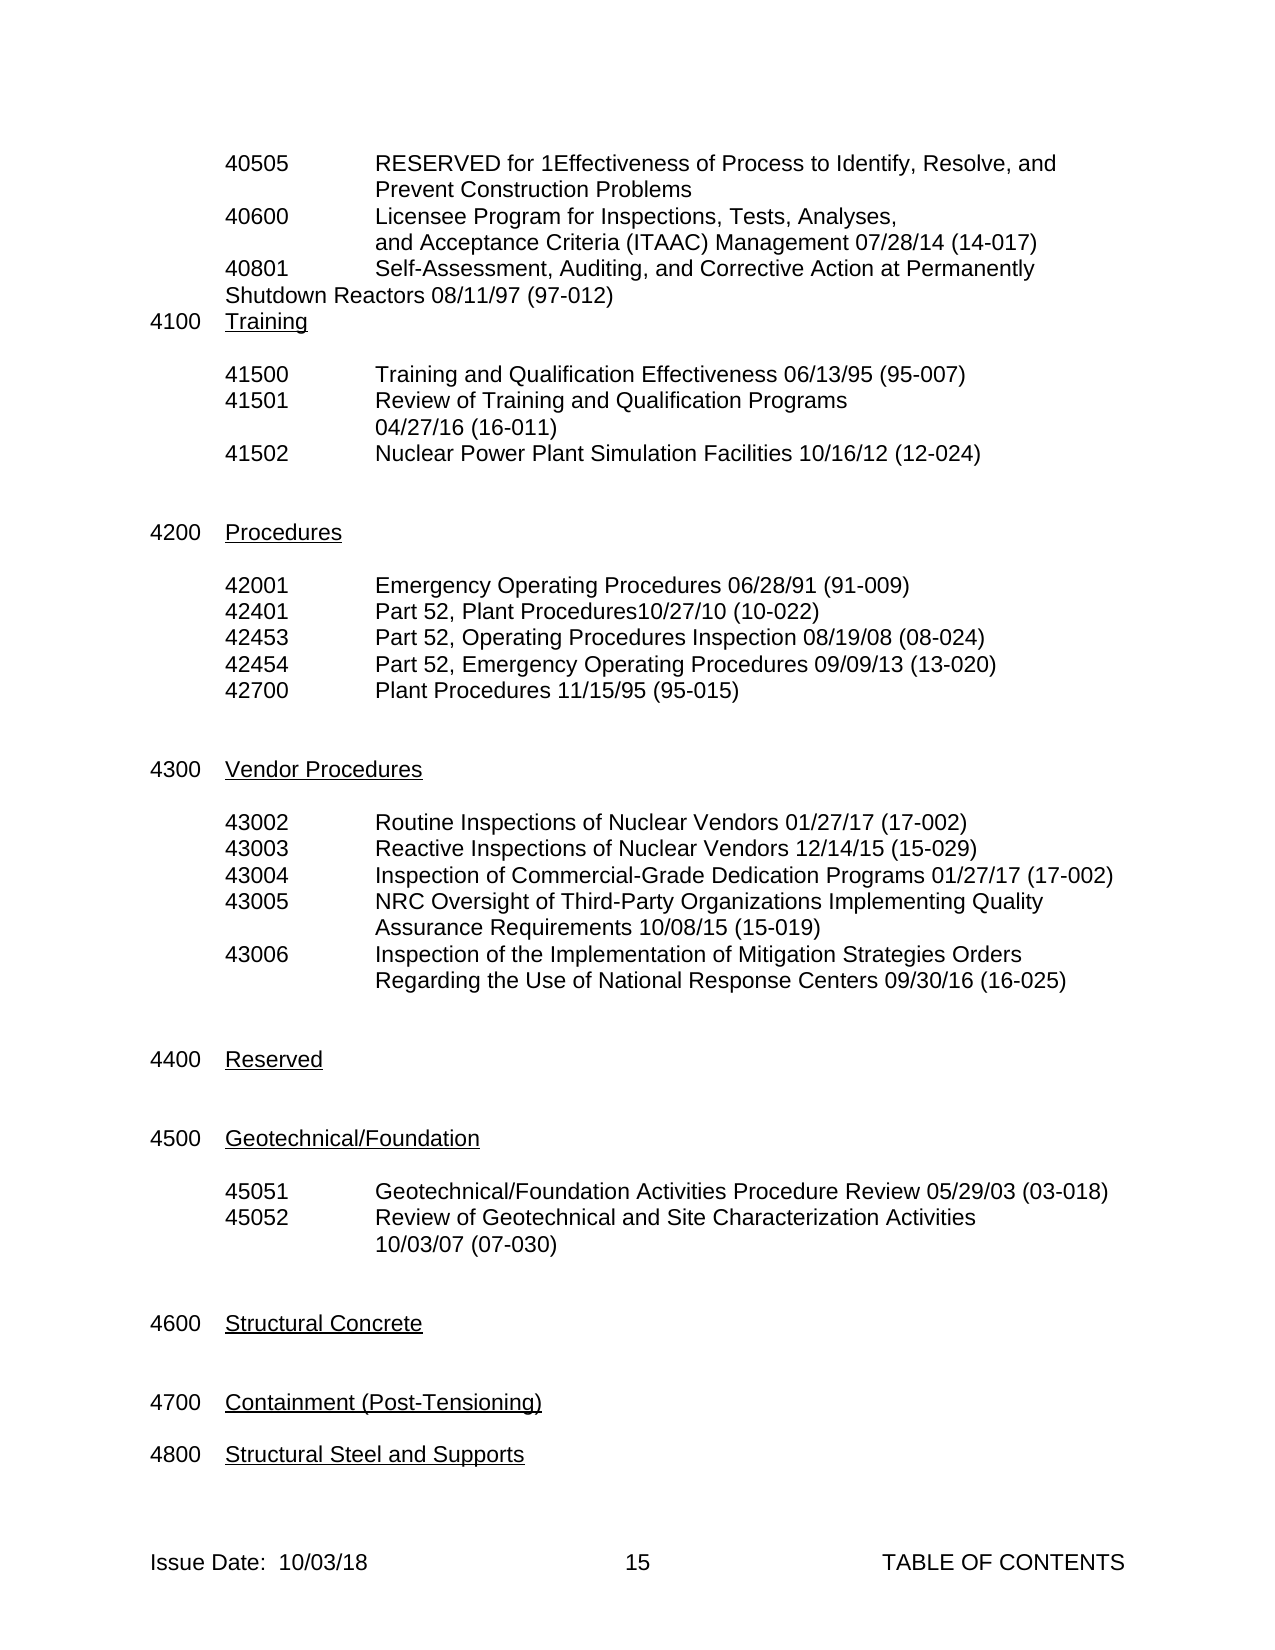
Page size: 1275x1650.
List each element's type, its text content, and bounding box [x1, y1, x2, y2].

text 41501 Review of Training and Qualification Programs [150, 387, 1125, 413]
text 40801 Self-Assessment, Auditing, and Corrective Action at Permanently Shutdown Reactors 08/11/97 (97-012) [150, 255, 1125, 308]
text 42001 Emergency Operating Procedures 06/28/91 (91-009) [150, 572, 1125, 598]
text 4100 Training [150, 308, 1125, 334]
text 45051 Geotechnical/Foundation Activities Procedure Review 05/29/03 (03-018) [150, 1178, 1125, 1204]
text 40505 RESERVED for Effectiveness of Process to Identify, Resolve, and Prevent Construction Problems [225, 150, 1125, 203]
text 43005 NRC Oversight of Third-Party Organizations Implementing Quality Assurance Requirements 10/08/15 (15-019) [150, 888, 1125, 941]
text 4600 Structural Concrete [150, 1309, 1125, 1336]
text 4300 Vendor Procedures [150, 756, 1125, 782]
text 42454 Part 52, Emergency Operating Procedures 09/09/13 (13-020) [150, 651, 1125, 677]
text 43003 Reactive Inspections of Nuclear Vendors 12/14/15 (15-029) [225, 835, 1125, 862]
text 40600 Licensee Program for Inspections, Tests, Analyses, [150, 203, 1125, 229]
text and Acceptance Criteria (ITAAC) Management 07/28/14 (14-017) [150, 229, 1125, 255]
list Structural Steel and Supports [150, 1441, 1125, 1468]
text 42700 Plant Procedures 11/15/95 (95-015) [150, 677, 1125, 703]
text 04/27/16 (16-011) [150, 413, 1125, 440]
text 10/03/07 (07-030) [225, 1231, 1125, 1257]
text 41500 Training and Qualification Effectiveness 06/13/95 (95-007) [150, 361, 1125, 387]
text 4400 Reserved [150, 1046, 1125, 1072]
text 41502 Nuclear Power Plant Simulation Facilities 10/16/12 (12-024) [150, 440, 1125, 466]
text 43002 Routine Inspections of Nuclear Vendors 01/27/17 (17-002) [150, 809, 1125, 835]
text 4700 Containment (Post-Tensioning) [150, 1389, 1125, 1415]
text 45052 Review of Geotechnical and Site Characterization Activities [150, 1204, 1125, 1231]
text 43004 Inspection of Commercial-Grade Dedication Programs 01/27/17 (17-002) [225, 862, 1125, 888]
text 42401 Part 52, Plant Procedures10/27/10 (10-022) [150, 598, 1125, 624]
text 4500 Geotechnical/Foundation [150, 1125, 1125, 1151]
text 42453 Part 52, Operating Procedures Inspection 08/19/08 (08-024) [225, 624, 1125, 651]
text 43006 Inspection of the Implementation of Mitigation Strategies Orders Regarding the Use of National Response Centers 09/30/16 (16-025) [150, 941, 1125, 993]
text 4200 Procedures [150, 519, 1125, 545]
